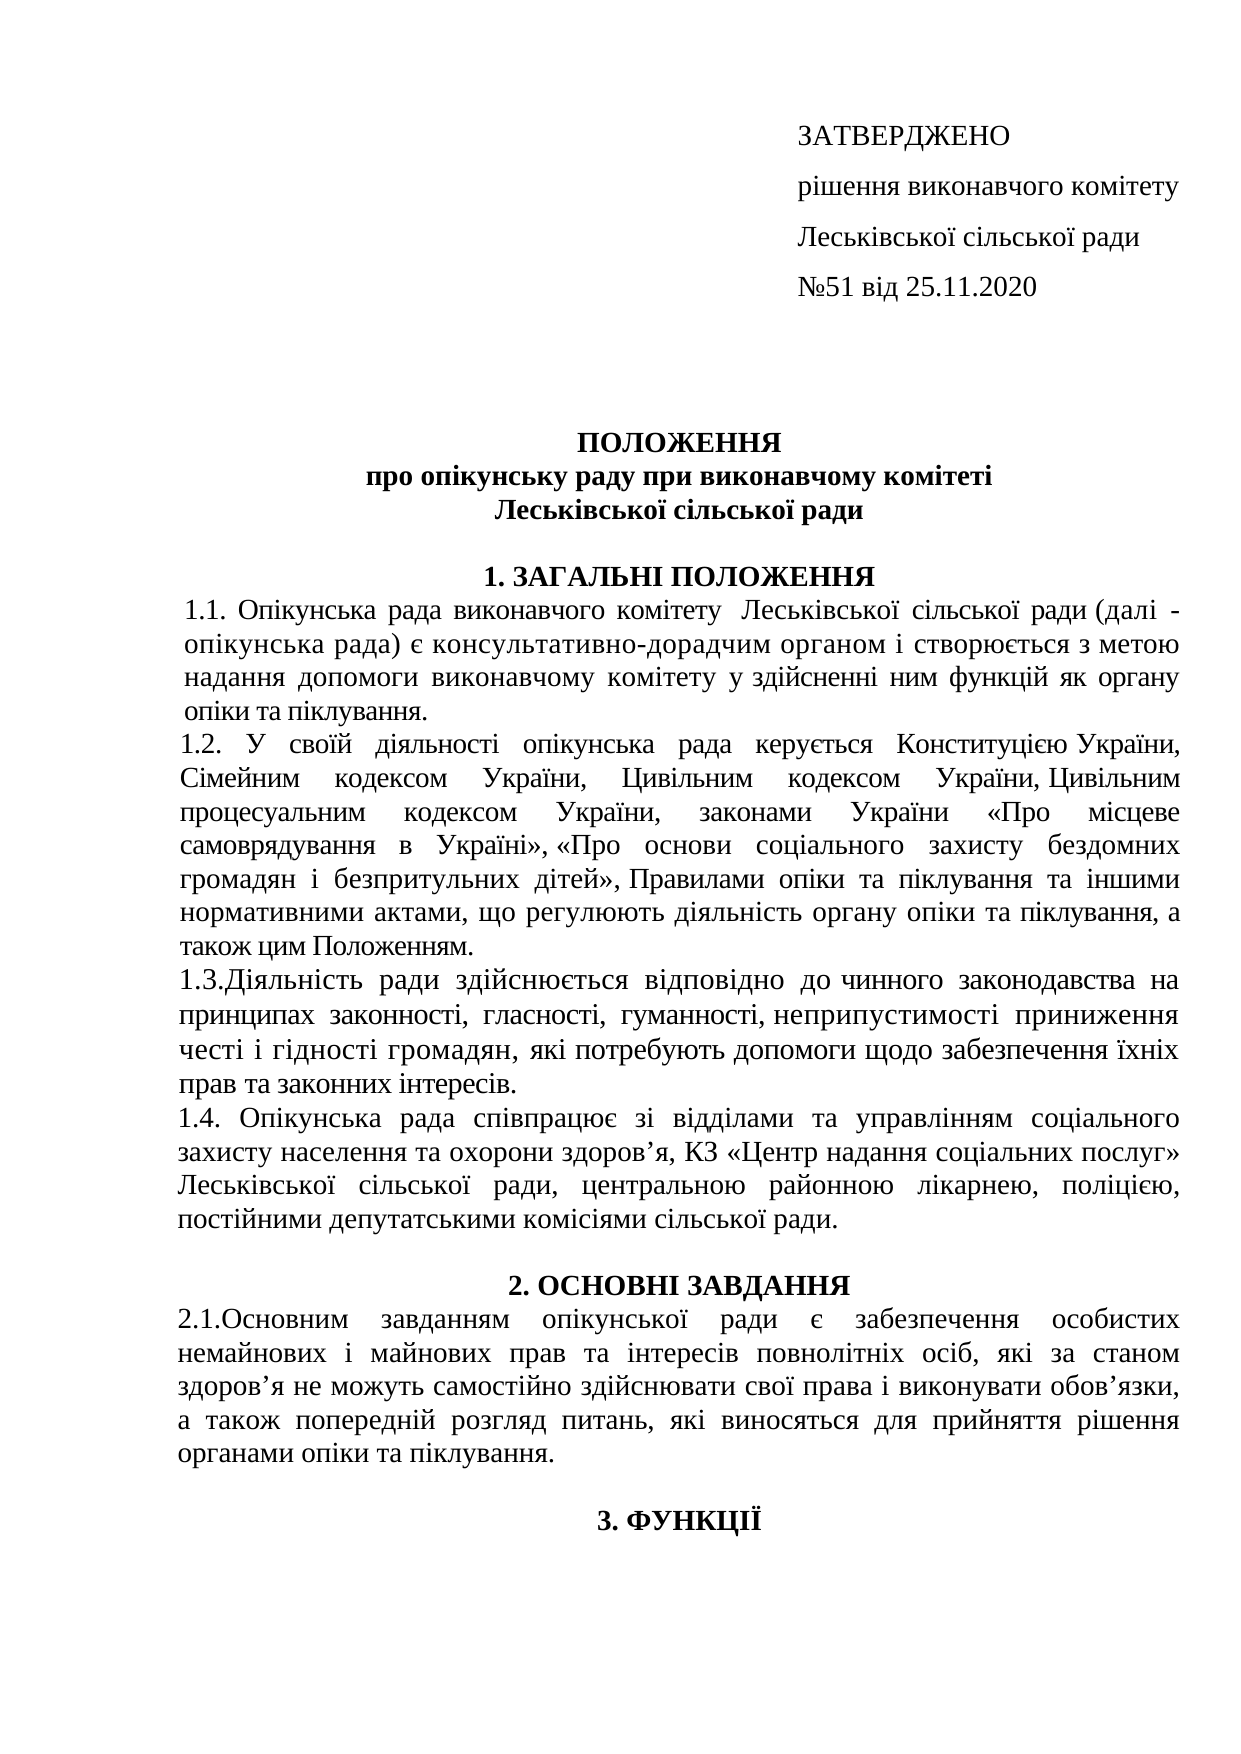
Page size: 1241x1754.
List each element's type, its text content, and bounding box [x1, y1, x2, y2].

text ПОЛОЖЕННЯ [177, 425, 1181, 458]
text про опікунську раду при виконавчому комітеті [177, 458, 1181, 492]
text 3. ФУНКЦІЇ [177, 1503, 1181, 1536]
text Леськівської сільської ради [177, 492, 1181, 525]
text 1.2. У своїй діяльності опікунська рада керується Конституцією України, Сімейним кодексом України, Цивільним кодексом України, Цивільним процесуальним кодексом України, законами України «Про місцеве самоврядування в Україні», «Про основи соціального захисту бездомних громадян і безпритульних дітей», Правилами опіки та піклування та іншими нормативними актами, що регулюють діяльність органу опіки та піклування, а також цим Положенням. [179, 727, 1181, 961]
text рішення виконавчого комітету Леськівської сільської ради №51 від 25.11.2020 [797, 168, 1181, 303]
text 1.3.Діяльність ради здійснюється відповідно до чинного законодавства на принципах законності, гласності, гуманності, неприпустимості приниження честі і гідності громадян, які потребують допомоги щодо забезпечення їхніх прав та законних інтересів. [179, 961, 1179, 1100]
text 2. ОСНОВНІ ЗАВДАННЯ [177, 1268, 1181, 1301]
text 2.1.Основним завданням опікунської ради є забезпечення особистих немайнових і майнових прав та інтересів повнолітніх осіб, які за станом здоров’я не можуть самостійно здійснювати свої права і виконувати обов’язки, а також попередній розгляд питань, які виносяться для прийняття рішення органами опіки та піклування. [177, 1301, 1181, 1469]
text 1.4. Опікунська рада співпрацює зі відділами та управлінням соціального захисту населення та охорони здоров’я, КЗ «Центр надання соціальних послуг» Леськівської сільської ради, центральною районною лікарнею, поліцією, постійними депутатськими комісіями сільської ради. [177, 1100, 1181, 1234]
list ЗАТВЕРДЖЕНО [797, 118, 1181, 152]
text 1. ЗАГАЛЬНІ ПОЛОЖЕННЯ [177, 559, 1181, 592]
text 1.1. Опікунська рада виконавчого комітету Леськівської сільської ради (далі - опікунська рада) є консультативно-дорадчим органом і створюється з метою надання допомоги виконавчому комітету у здійсненні ним функцій як органу опіки та піклування. [184, 592, 1180, 727]
